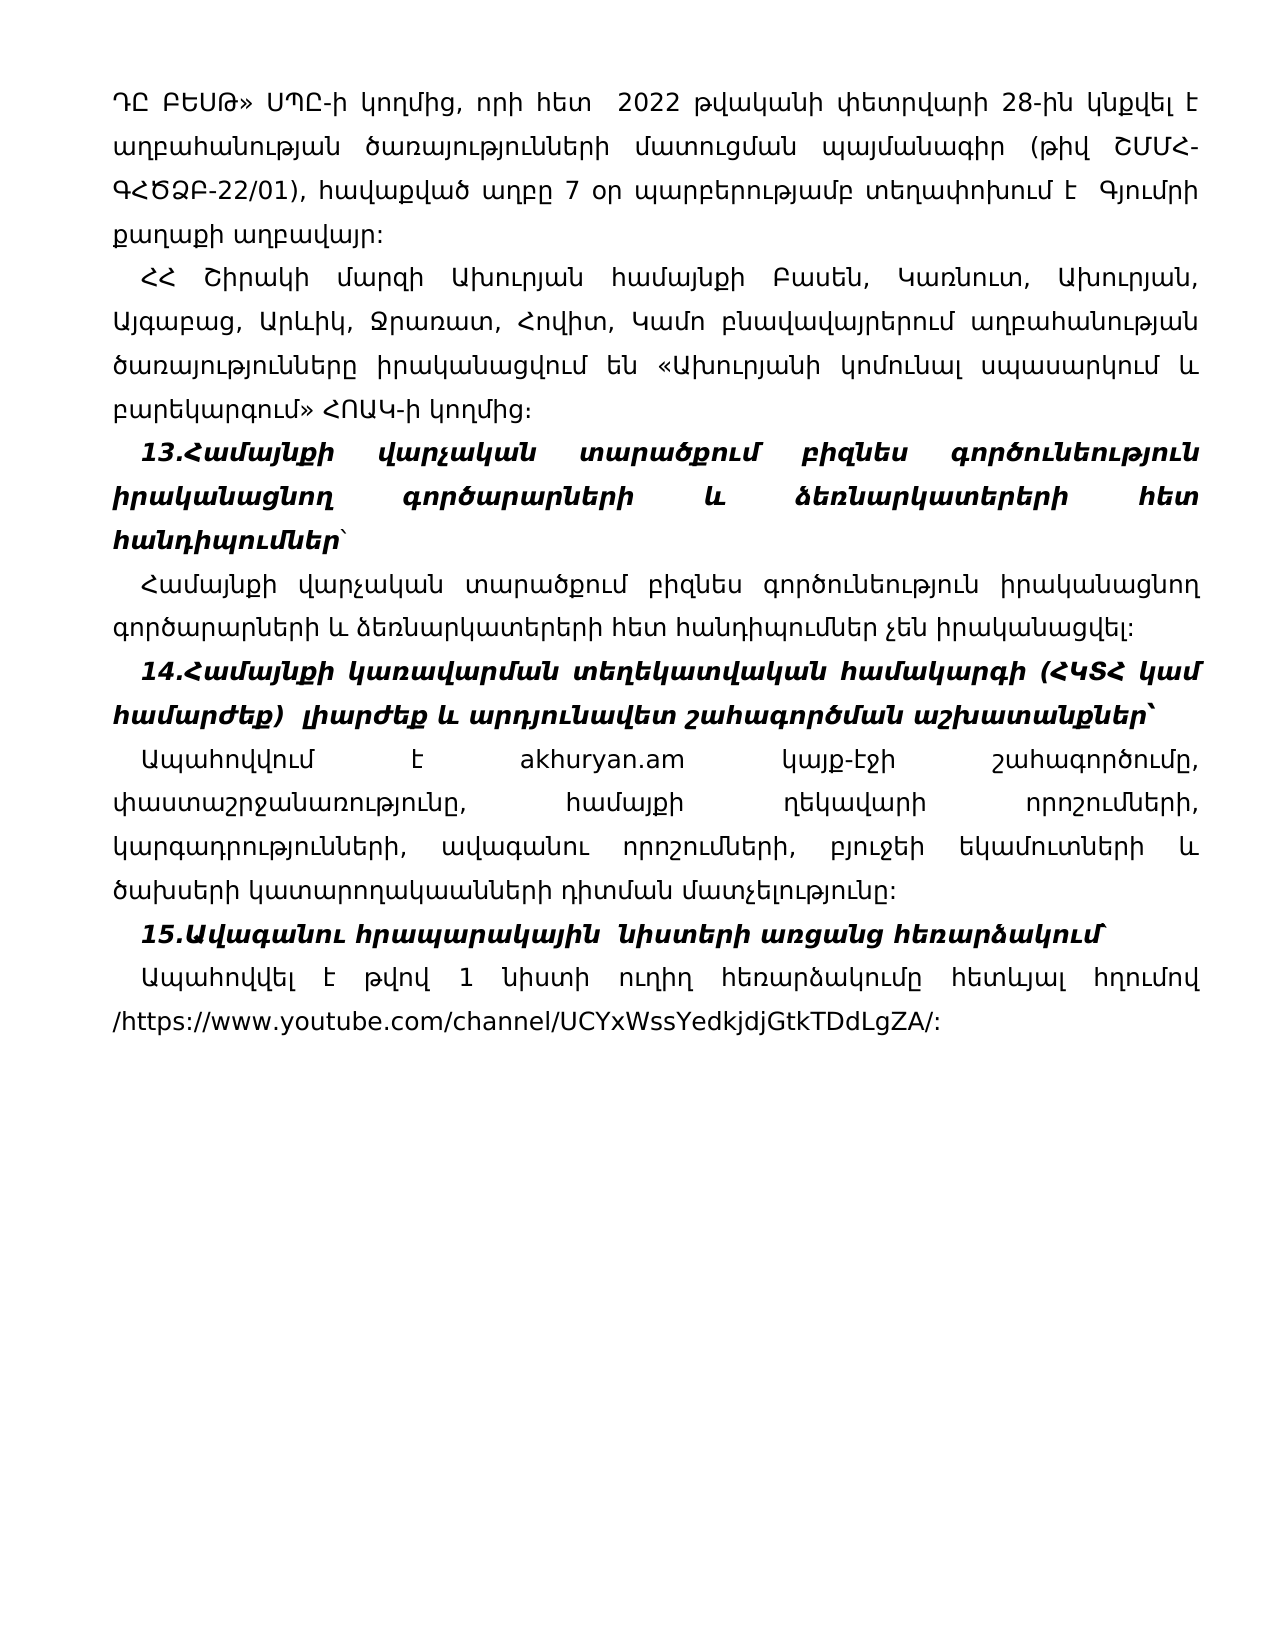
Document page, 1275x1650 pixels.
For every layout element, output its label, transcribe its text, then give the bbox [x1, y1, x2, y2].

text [112, 89, 1200, 249]
text 13.Համայնքի վարչական տարածքում բիզնես գործունեություն իրականացնող գործարարների և ձեռնարկատերերի հետ հանդիպումներ՝ [112, 439, 1200, 555]
text ՀՀ Շիրակի մարզի Ախուրյան համայնքի Բասեն, Կառնուտ, Ախուրյան, Այգաբաց, Արևիկ, Ջրառատ, Հովիտ, Կամո բնավավայրերում աղբահանության ծառայությունները իրականացվում են «Ախուրյանի կոմունալ սպասարկում և բարեկարգում» ՀՈԱԿ-ի կողմից։ [112, 264, 1200, 424]
text Համայնքի վարչական տարածքում բիզնես գործունեություն իրականացնող գործարարների և ձեռնարկատերերի հետ հանդիպումներ չեն իրականացվել: [112, 570, 1200, 643]
text 15.Ավագանու հրապարակային նիստերի առցանց հեռարձակում՝ [112, 920, 1200, 949]
text Ապահովվել է թվով 1 նիստի ուղիղ հեռարձակումը հետևյալ հղումով /https://www.youtube.com/channel/UCYxWssYedkjdjGtkTDdLgZA/: [112, 964, 1200, 1037]
text Ապահովվում է akhuryan.am կայք-էջի շահագործումը, փաստաշրջանառությունը, համայքի ղեկավարի որոշումների, կարգադրությունների, ավագանու որոշումների, բյուջեի եկամուտների և ծախսերի կատարողակաանների դիտման մատչելությունը: [112, 745, 1200, 905]
text 14.Համայնքի կառավարման տեղեկատվական համակարգի (ՀԿՏՀ կամ համարժեք) լիարժեք և արդյունավետ շահագործման աշխատանքներ՝ [112, 657, 1200, 730]
